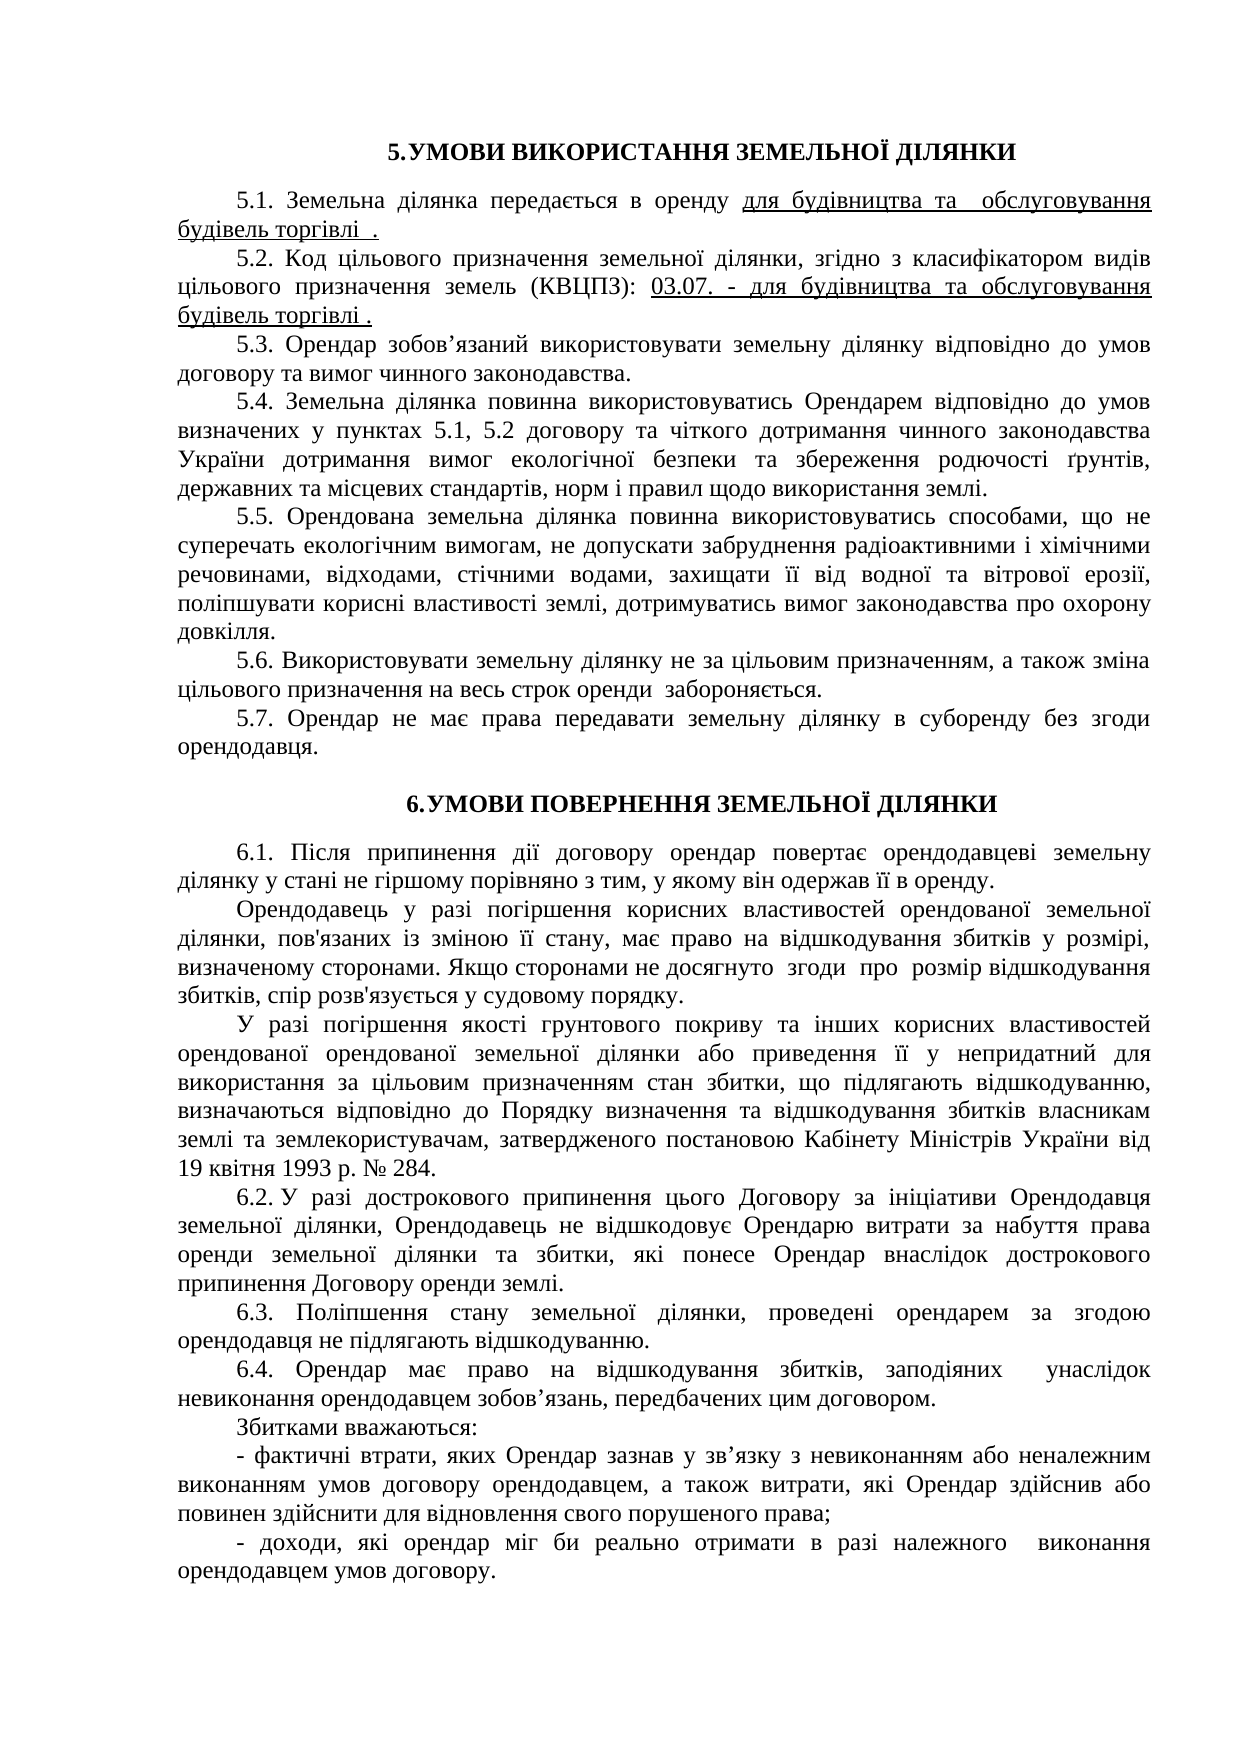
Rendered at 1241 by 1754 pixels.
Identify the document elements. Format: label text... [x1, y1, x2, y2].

list УМОВИ ПОВЕРНЕННЯ ЗЕМЕЛЬНОЇ ДІЛЯНКИ [252, 789, 1152, 818]
list 5.4. Земельна ділянка повинна використовуватись Орендарем відповідно до умов визначених у пунктах 5.1, 5.2 договору та чіткого дотримання чинного законодавства України дотримання вимог екологічної безпеки та збереження родючості ґрунтів, державних та місцевих стандартів, норм і правил щодо використання землі. [177, 386, 1152, 501]
text 6.2. У разі дострокового припинення цього Договору за ініціативи Орендодавця земельної ділянки, Орендодавець не відшкодовує Орендарю витрати за набуття права оренди земельної ділянки та збитки, які понесе Орендар внаслідок дострокового припинення Договору оренди землі. [177, 1182, 1152, 1297]
list 6.1. Після припинення дії договору орендар повертає орендодавцеві земельну ділянку у стані не гіршому порівняно з тим, у якому він одержав її в оренду. [177, 837, 1152, 894]
list - доходи, які орендар міг би реально отримати в разі належного виконання орендодавцем умов договору. [177, 1527, 1152, 1584]
list - фактичні втрати, яких Орендар зазнав у зв’язку з невиконанням або неналежним виконанням умов договору орендодавцем, а також витрати, які Орендар здійснив або повинен здійснити для відновлення свого порушеного права; [177, 1441, 1152, 1527]
list Збитками вважаються: [177, 1412, 1152, 1441]
list 6.4. Орендар має право на відшкодування збитків, заподіяних унаслідок невиконання орендодавцем зобов’язань, передбачених цим договором. [177, 1354, 1152, 1412]
list 5.3. Орендар зобов’язаний використовувати земельну ділянку відповідно до умов договору та вимог чинного законодавства. [177, 329, 1152, 386]
list 5.7. Орендар не має права передавати земельну ділянку в суборенду без згоди орендодавця. [177, 703, 1152, 760]
list УМОВИ ВИКОРИСТАННЯ ЗЕМЕЛЬНОЇ ДІЛЯНКИ [252, 137, 1152, 166]
list 5.6. Використовувати земельну ділянку не за цільовим призначенням, а також зміна цільового призначення на весь строк оренди забороняється. [177, 645, 1152, 703]
text Орендодавець у разі погіршення корисних властивостей орендованої земельної ділянки, пов'язаних із зміною її стану, має право на відшкодування збитків у розмірі, визначеному сторонами. Якщо сторонами не досягнуто згоди про розмір відшкодування збитків, спір розв'язується у судовому порядку. [177, 894, 1152, 1009]
list 5.5. Орендована земельна ділянка повинна використовуватись способами, що не суперечать екологічним вимогам, не допускати забруднення радіоактивними і хімічними речовинами, відходами, стічними водами, захищати її від водної та вітрової ерозії, поліпшувати корисні властивості землі, дотримуватись вимог законодавства про охорону довкілля. [177, 501, 1152, 645]
list 5.1. Земельна ділянка передається в оренду для будівництва та обслуговування будівель торгівлі . [177, 185, 1152, 243]
list У разі погіршення якості грунтового покриву та інших корисних властивостей орендованої орендованої земельної ділянки або приведення її у непридатний для використання за цільовим призначенням стан збитки, що підлягають відшкодуванню, визначаються відповідно до Порядку визначення та відшкодування збитків власникам землі та землекористувачам, затвердженого постановою Кабінету Міністрів України від 19 квітня 1993 р. № 284. [177, 1009, 1152, 1182]
list 6.3. Поліпшення стану земельної ділянки, проведені орендарем за згодою орендодавця не підлягають відшкодуванню. [177, 1297, 1152, 1354]
text 5.2. Код цільового призначення земельної ділянки, згідно з класифікатором видів цільового призначення земель (КВЦПЗ): 03.07. - для будівництва та обслуговування будівель торгівлі . [177, 243, 1152, 329]
